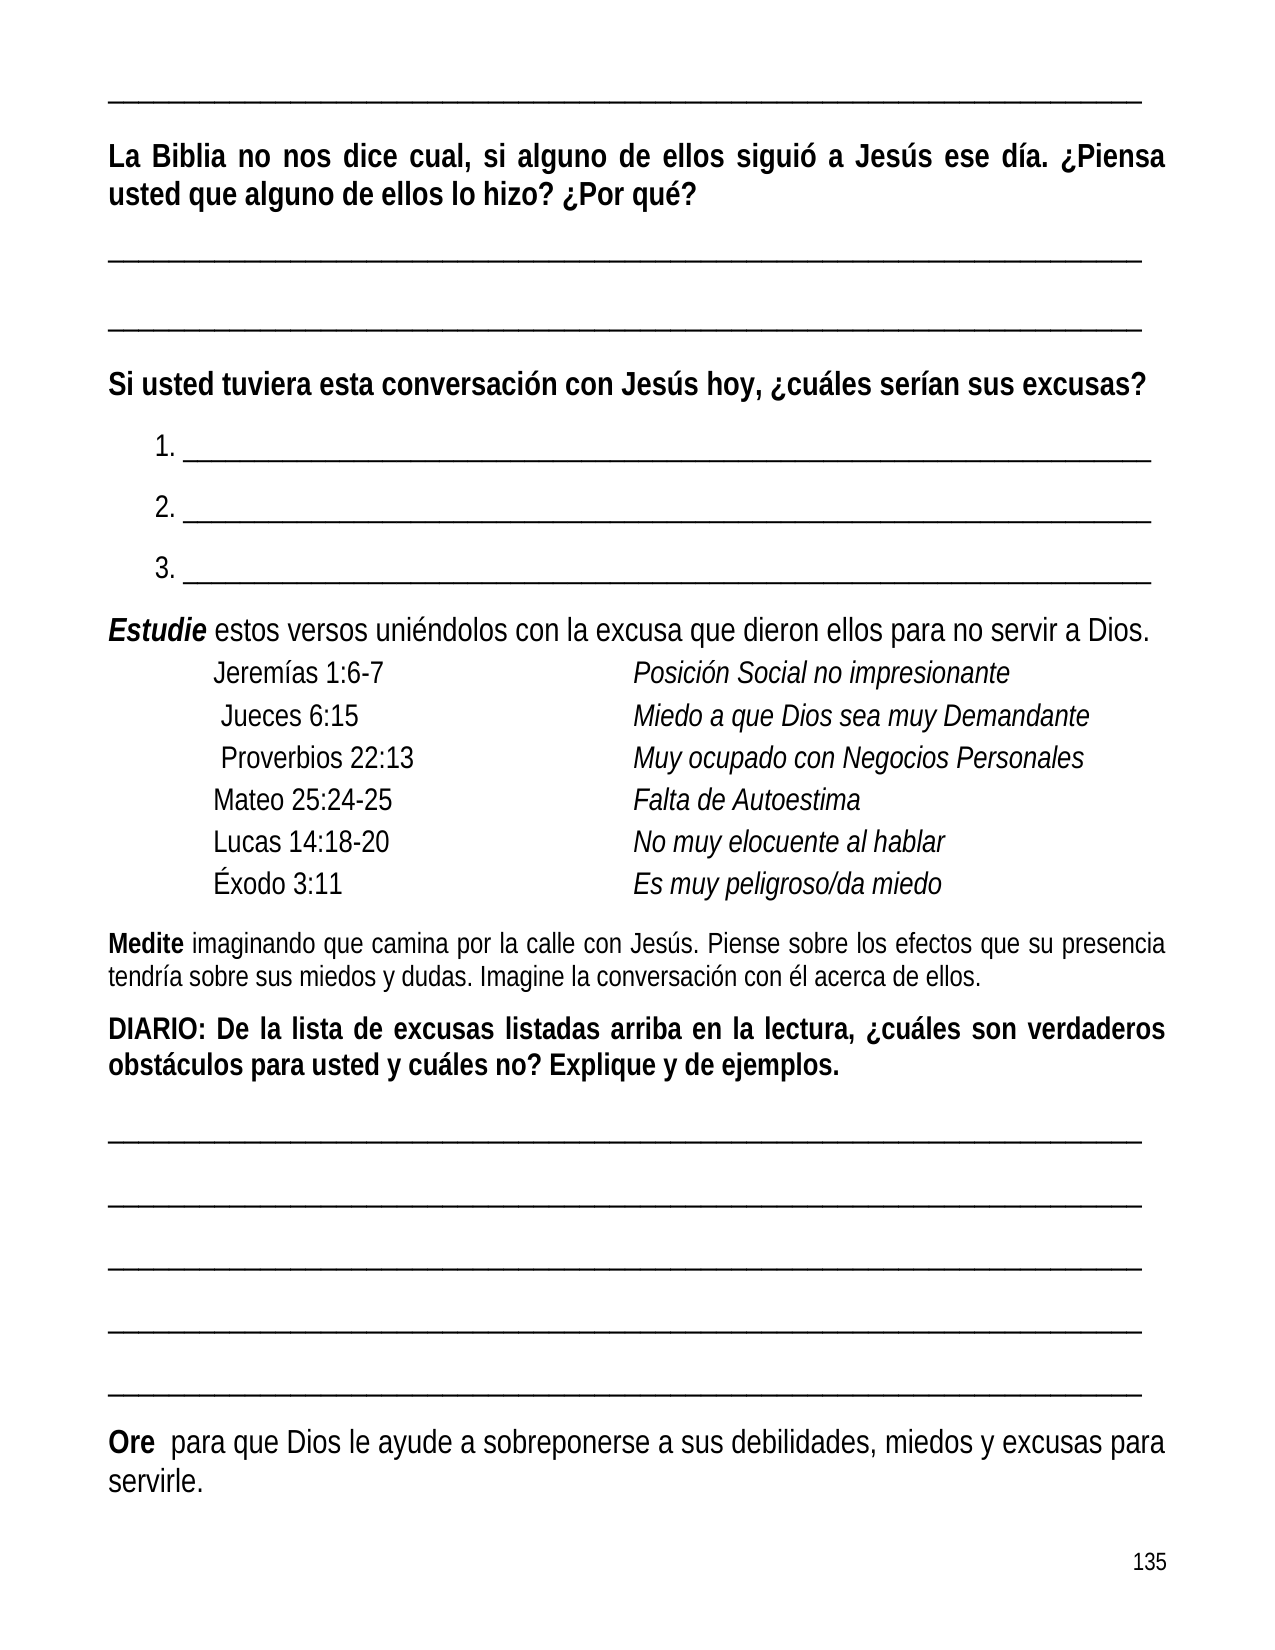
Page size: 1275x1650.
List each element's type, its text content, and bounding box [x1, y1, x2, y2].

text Jueces 6:15 Miedo a que Dios sea muy Demandante [108, 697, 1167, 732]
text Proverbios 22:13 Muy ocupado con Negocios Personales [108, 739, 1167, 774]
text Si usted tuviera esta conversación con Jesús hoy, ¿cuáles serían sus excusas? [108, 364, 1167, 403]
text 1. ____________________________________________________________________ [154, 428, 1167, 463]
text La Biblia no nos dice cual, si alguno de ellos siguió a Jesús ese día. ¿Piensa usted que alguno de ellos lo hizo? ¿Por qué? [108, 136, 1167, 212]
text ____________________________________________________________________ [108, 1296, 1167, 1334]
text Medite imaginando que camina por la calle con Jesús. Piense sobre los efectos que su presencia tendría sobre sus miedos y dudas. Imagine la conversación con él acerca de ellos. [108, 926, 1167, 993]
text DIARIO: De la lista de excusas listadas arriba en la lectura, ¿cuáles son verdaderos obstáculos para usted y cuáles no? Explique y de ejemplos. [108, 1010, 1167, 1082]
text Éxodo 3:11 Es muy peligroso/da miedo [108, 865, 1167, 901]
text ____________________________________________________________________ [108, 1233, 1167, 1271]
text Estudie estos versos uniéndolos con la excusa que dieron ellos para no servir a Dios. [108, 610, 1167, 648]
text 3. ____________________________________________________________________ [154, 549, 1167, 585]
text Ore para que Dios le ayude a sobreponerse a sus debilidades, miedos y excusas para servirle. [108, 1423, 1167, 1499]
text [108, 66, 1167, 104]
text ____________________________________________________________________ [108, 1107, 1167, 1145]
text ____________________________________________________________________ [108, 1170, 1167, 1208]
text Jeremías 1:6-7 Posición Social no impresionante [108, 654, 1167, 690]
text Lucas 14:18-20 No muy elocuente al hablar [108, 823, 1167, 859]
text ____________________________________________________________________ [108, 294, 1167, 333]
text ____________________________________________________________________ [108, 1359, 1167, 1398]
text 2. ____________________________________________________________________ [154, 488, 1167, 524]
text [108, 225, 1167, 263]
text Mateo 25:24-25 Falta de Autoestima [108, 781, 1167, 817]
